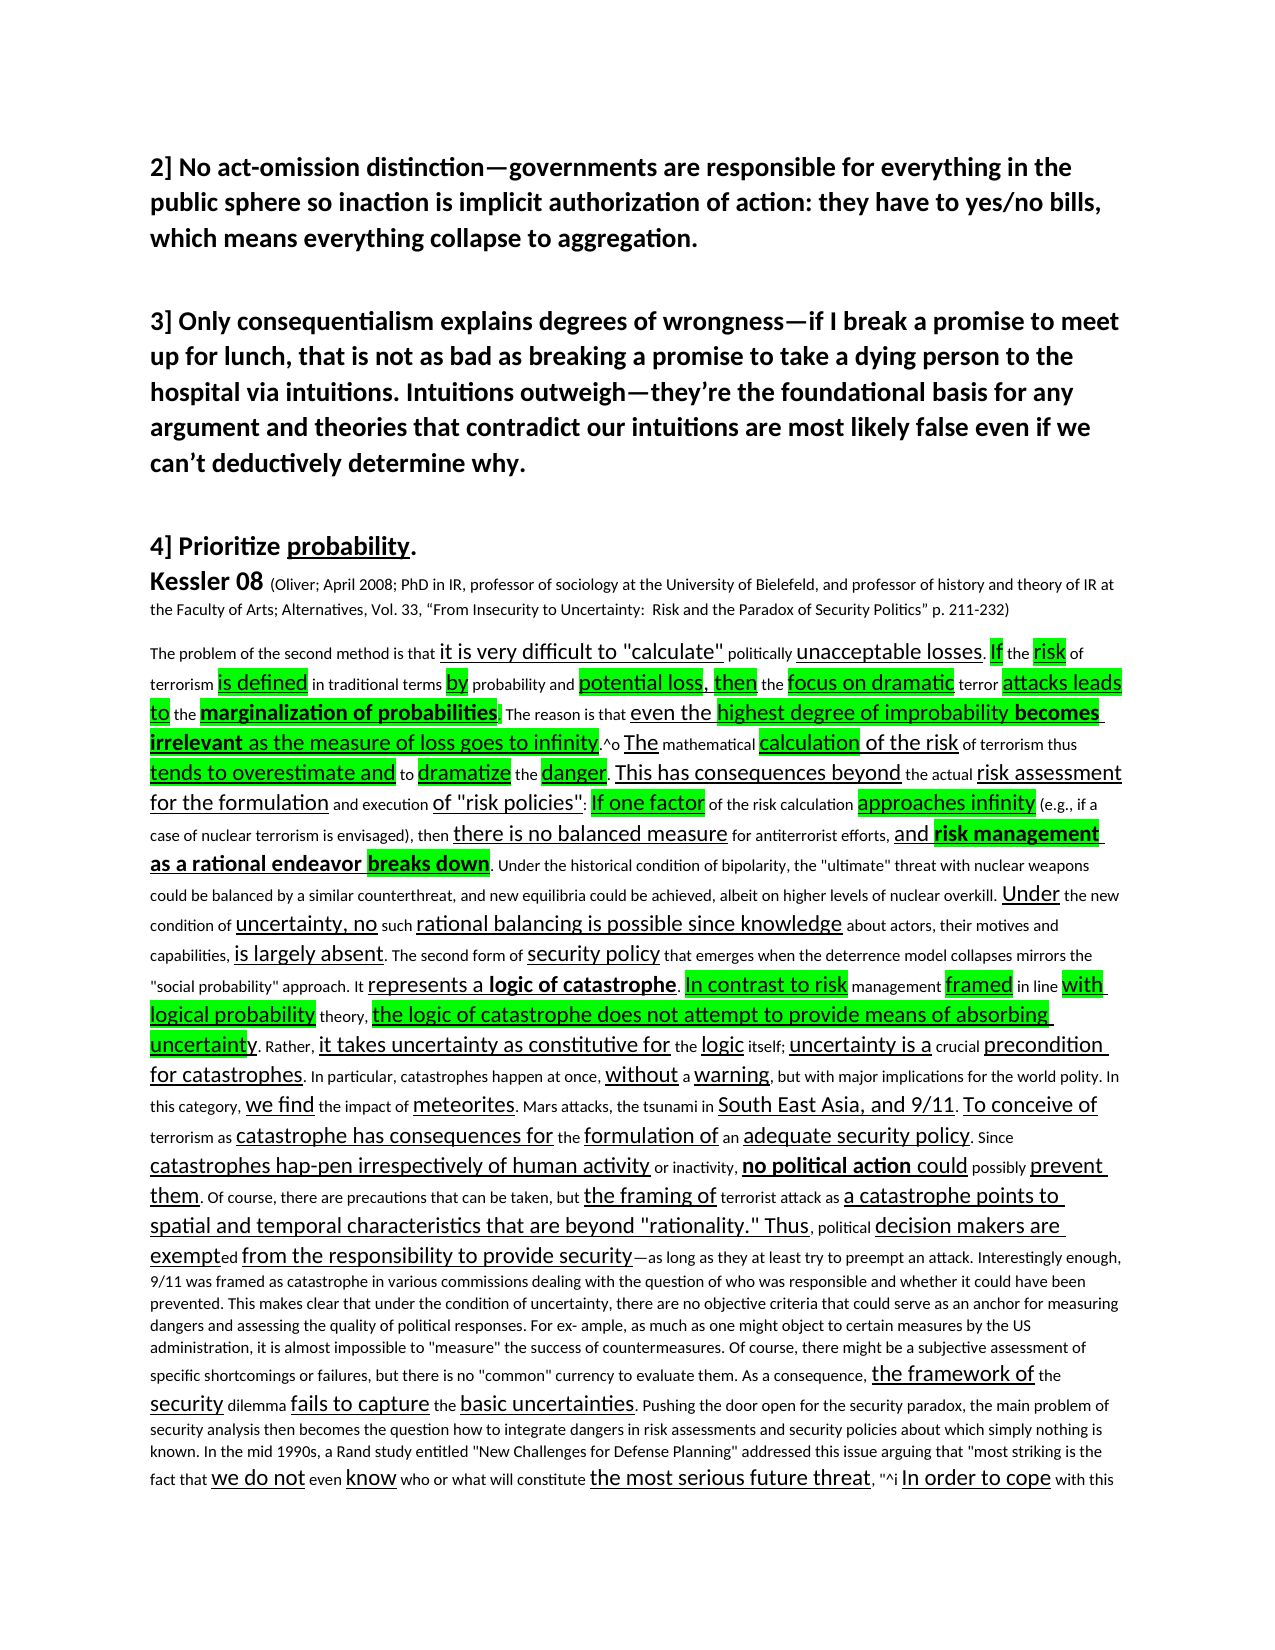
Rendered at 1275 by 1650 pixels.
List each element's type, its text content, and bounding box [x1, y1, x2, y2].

subtitle 2] No act-omission distinction—governments are responsible for everything in the public sphere so inaction is implicit authorization of action: they have to yes/no bills, which means everything collapse to aggregation. [150, 150, 1125, 254]
text Kessler 08 (Oliver; April 2008; PhD in IR, professor of sociology at the University of Bielefeld, and professor of history and theory of IR at the Faculty of Arts; Alternatives, Vol. 33, “From Insecurity to Uncertainty: Risk and the Paradox of Security Politics” p. 211-232) [150, 564, 1125, 619]
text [150, 637, 1125, 1492]
subtitle 3] Only consequentialism explains degrees of wrongness—if I break a promise to meet up for lunch, that is not as bad as breaking a promise to take a dying person to the hospital via intuitions. Intuitions outweigh—they’re the foundational basis for any argument and theories that contradict our intuitions are most likely false even if we can’t deductively determine why. [150, 304, 1125, 479]
subtitle 4] Prioritize probability. [150, 529, 1125, 562]
